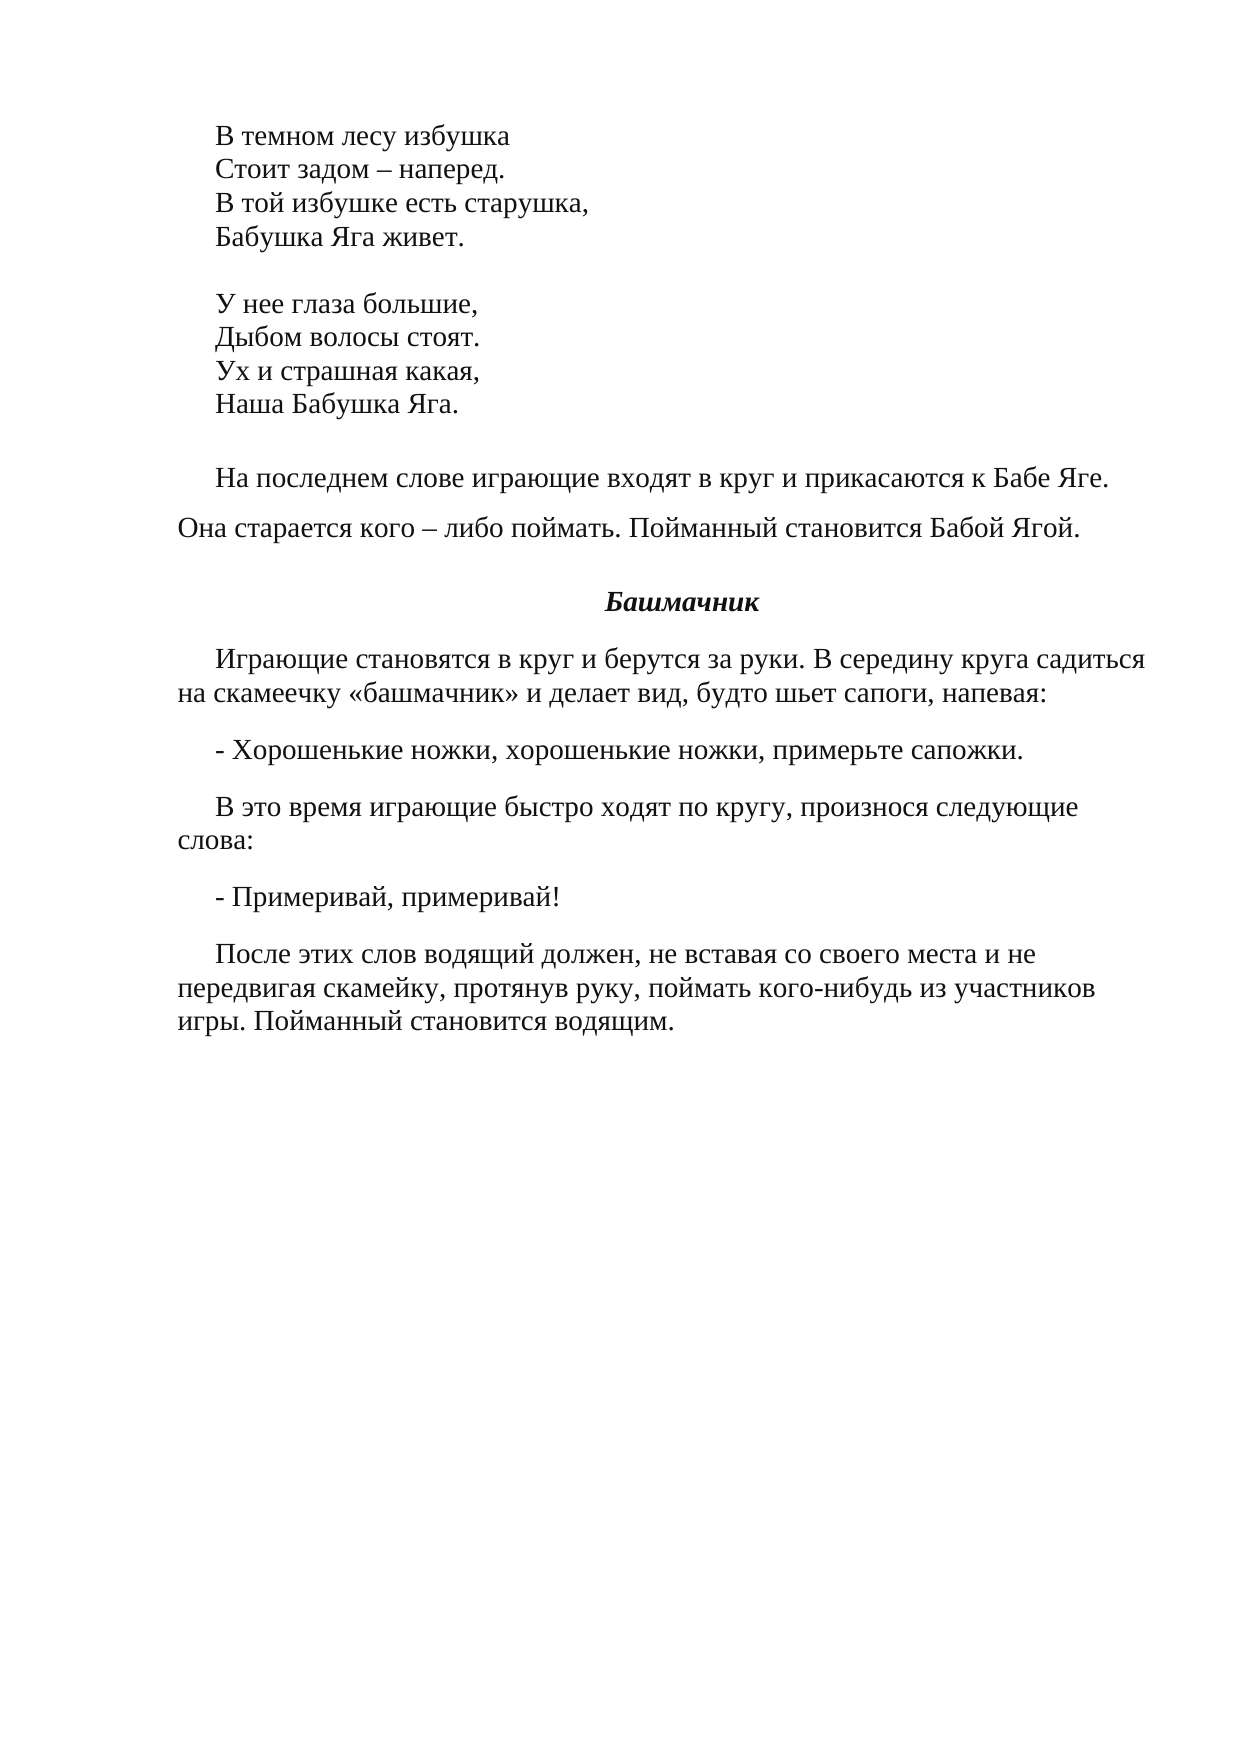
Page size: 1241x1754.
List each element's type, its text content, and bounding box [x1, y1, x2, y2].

text Бабушка Яга живет. [177, 219, 1152, 252]
text Наша Бабушка Яга. [177, 386, 1152, 420]
text После этих слов водящий должен, не вставая со своего места и не передвигая скамейку, протянув руку, поймать кого-нибудь из участников игры. Пойманный становится водящим. [177, 936, 1152, 1037]
text Ух и страшная какая, [177, 353, 1152, 386]
text В темном лесу избушка [177, 118, 1152, 152]
text В это время играющие быстро ходят по кругу, произнося следующие слова: [177, 789, 1152, 856]
text В той избушке есть старушка, [177, 185, 1152, 219]
text Дыбом волосы стоят. [177, 319, 1152, 353]
text Играющие становятся в круг и берутся за руки. В середину круга садиться на скамеечку «башмачник» и делает вид, будто шьет сапоги, напевая: [177, 641, 1152, 708]
text - Хорошенькие ножки, хорошенькие ножки, примерьте сапожки. [177, 732, 1152, 765]
text Стоит задом – наперед. [177, 152, 1152, 185]
text Башмачник [177, 584, 1152, 618]
text На последнем слове играющие входят в круг и прикасаются к Бабе Яге. Она старается кого – либо поймать. Пойманный становится Бабой Ягой. [177, 460, 1152, 544]
text У нее глаза большие, [177, 286, 1152, 319]
text - Примеривай, примеривай! [177, 879, 1152, 913]
